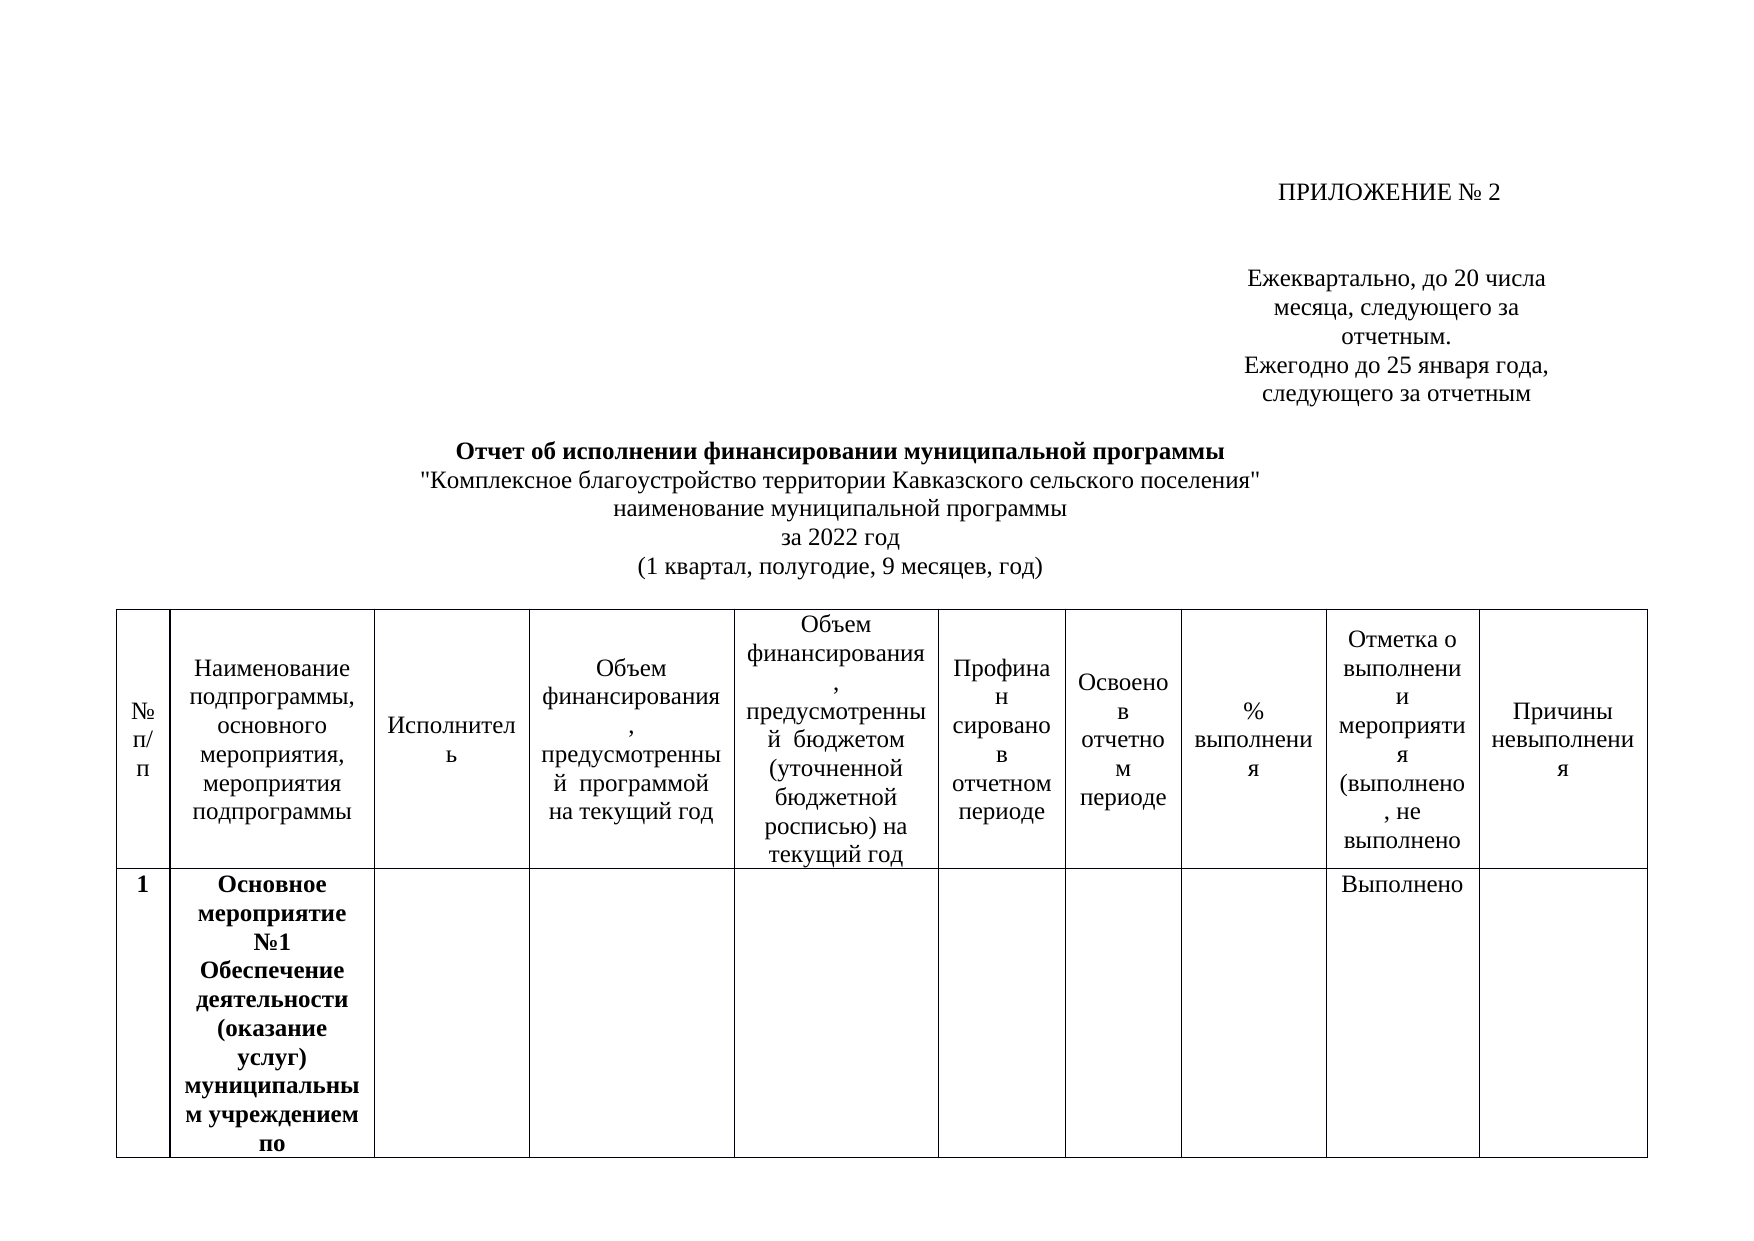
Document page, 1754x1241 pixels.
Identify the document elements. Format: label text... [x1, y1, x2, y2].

table_cell [1066, 869, 1181, 1157]
table_cell Отметка о выполнении мероприятия (выполнено, не выполнено [1327, 610, 1479, 868]
table_cell наименование муниципальной программы [117, 494, 1564, 522]
table_cell за 2022 год [117, 522, 1564, 551]
table_header ПРИЛОЖЕНИЕ № 2 Ежеквартально, до 20 числа месяца, следующего за отчетным. Ежегодно до 25 января года, следующего за отчетным Отчет об исполнении финансировании муниципальной программы [117, 177, 1564, 465]
table_cell Объем финансирования, предусмотренный программой на текущий год [530, 610, 734, 868]
table_cell 1 [117, 869, 169, 1157]
table_cell Объем финансирования, предусмотренный бюджетом (уточненной бюджетной росписью) на текущий год [735, 610, 938, 868]
table_cell [530, 869, 734, 1157]
table_cell [375, 869, 529, 1157]
table_cell Освоено в отчетном периоде [1066, 610, 1181, 868]
table_cell № п/п [117, 610, 169, 868]
table_cell Выполнено [1327, 869, 1479, 1157]
table_cell (1 квартал, полугодие, 9 месяцев, год) [117, 551, 1564, 608]
table_cell "Комплексное благоустройство территории Кавказского сельского поселения" [117, 465, 1564, 493]
table_cell % выполнения [1182, 610, 1326, 868]
table_cell Исполнитель [375, 610, 529, 868]
table_cell Причины невыполнения [1480, 610, 1647, 868]
table_cell [1480, 869, 1647, 1157]
table_cell [939, 869, 1065, 1157]
table_cell [1182, 869, 1326, 1157]
table_cell Наименование подпрограммы, основного мероприятия, мероприятия подпрограммы [171, 610, 374, 868]
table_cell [171, 869, 374, 1157]
table_cell Профинан сировано в отчетном периоде [939, 610, 1065, 868]
table_cell [735, 869, 938, 1157]
